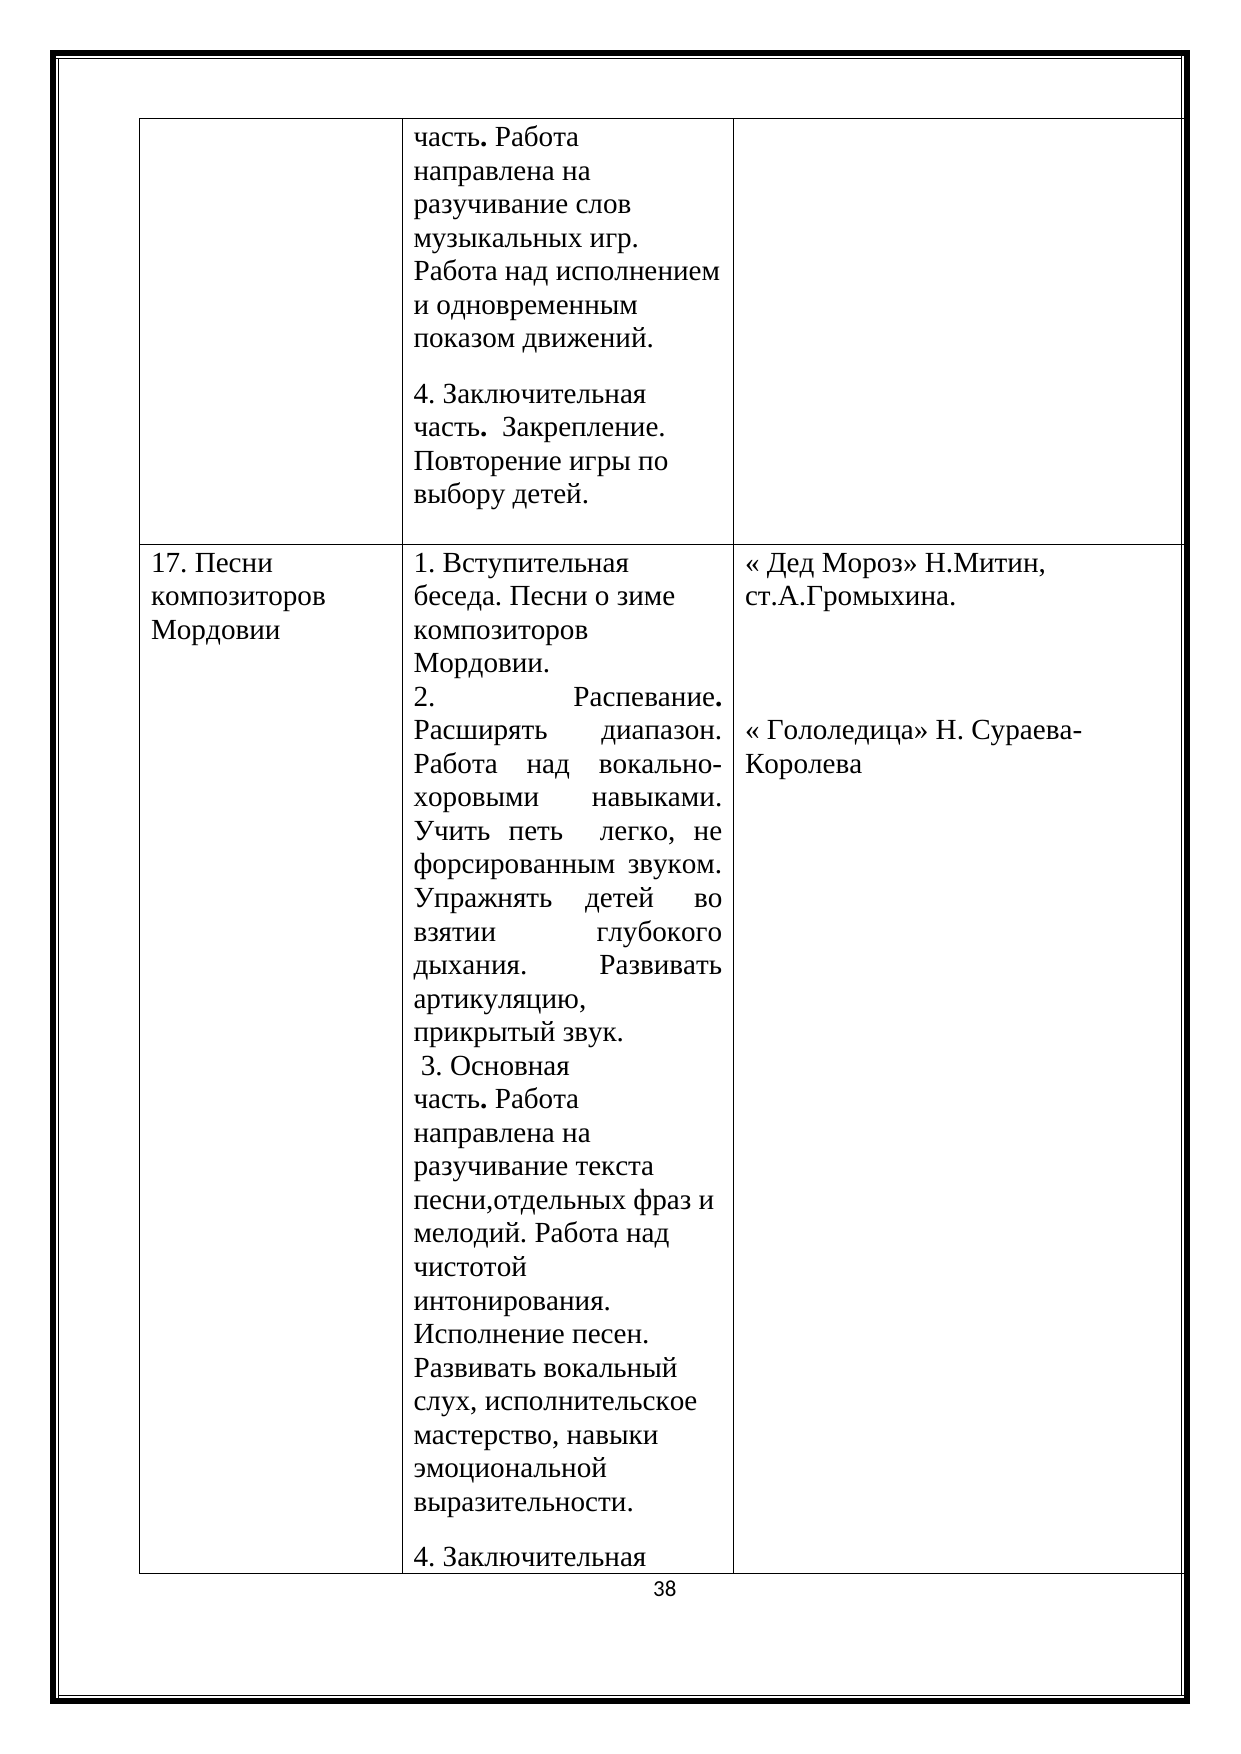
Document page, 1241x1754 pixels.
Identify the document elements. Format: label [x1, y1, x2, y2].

table_cell [734, 545, 1181, 1573]
table_cell [734, 119, 1181, 544]
table_cell [140, 119, 402, 544]
table_cell [403, 119, 733, 544]
table_cell [403, 545, 733, 1573]
table_cell [140, 545, 402, 1573]
